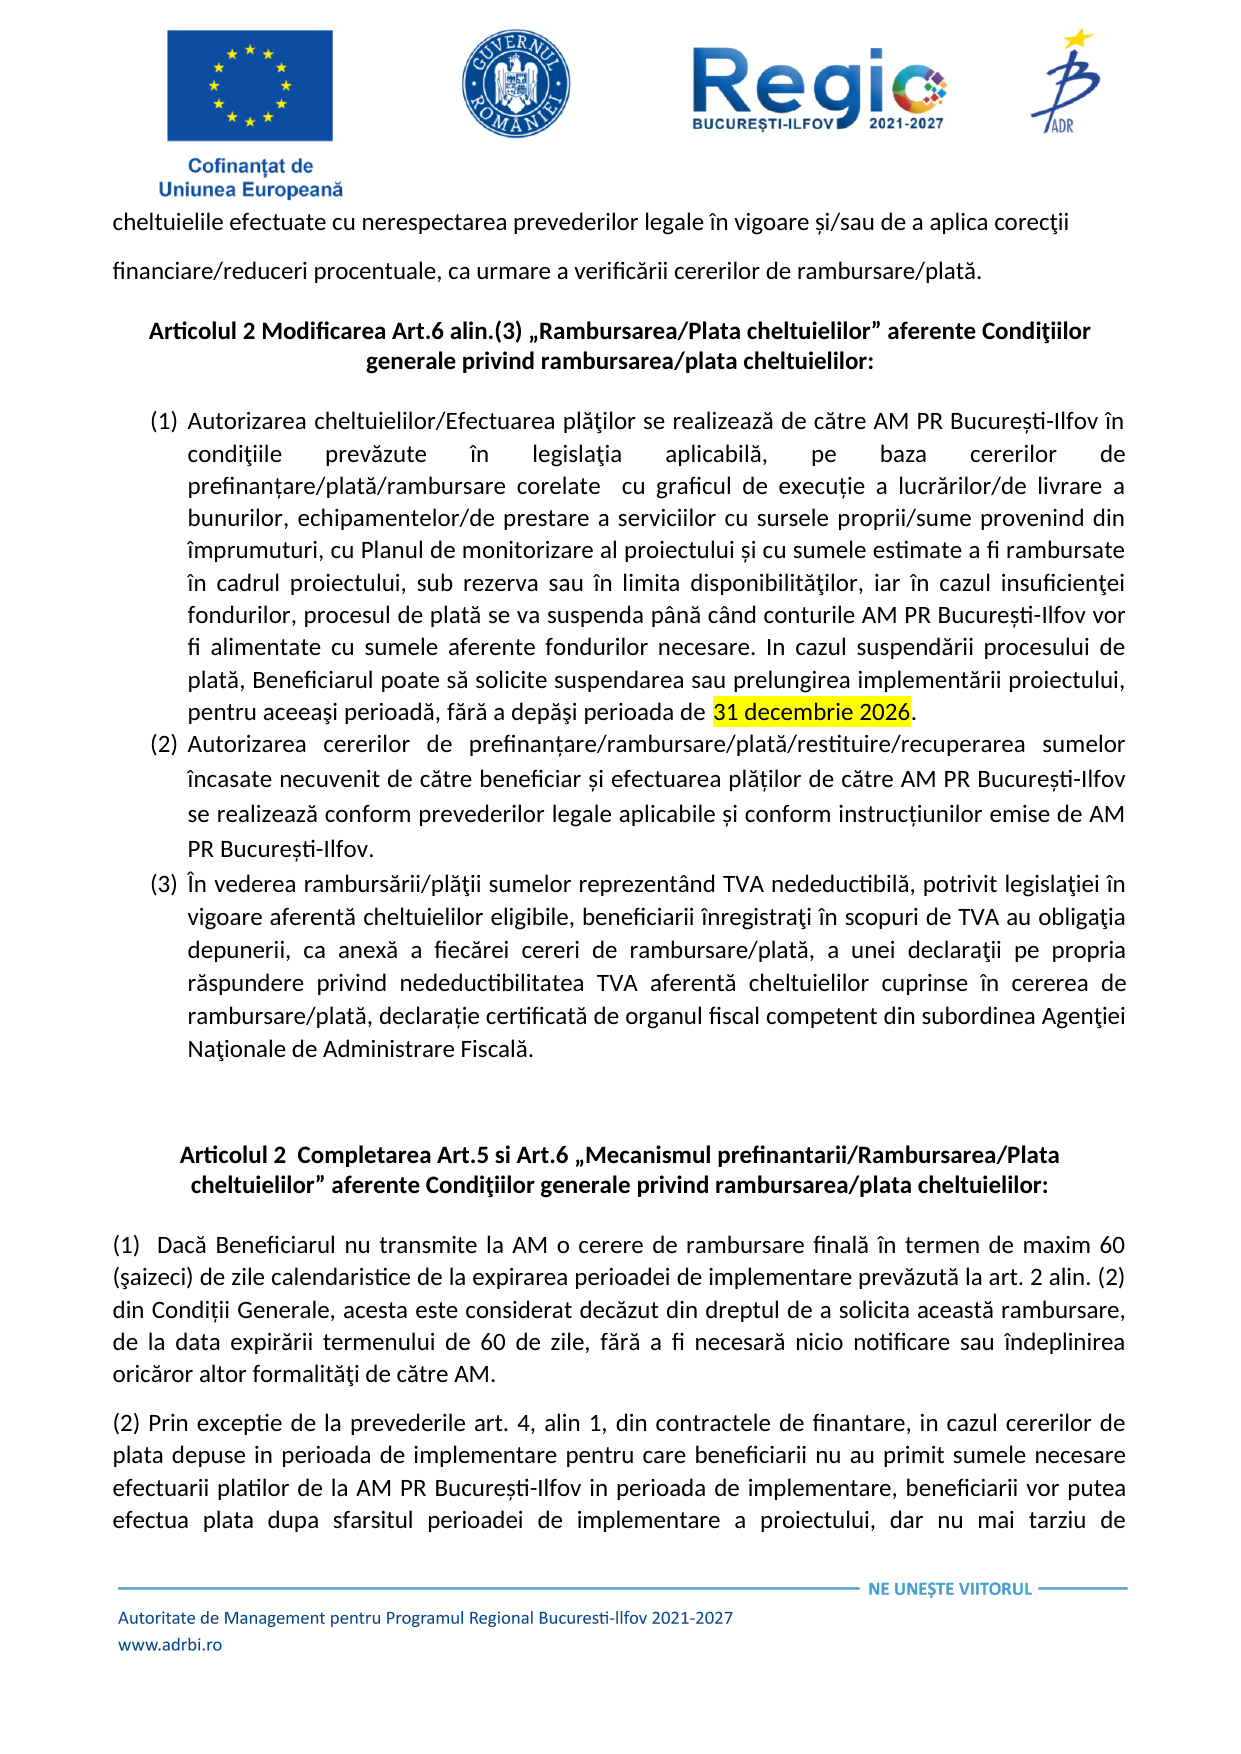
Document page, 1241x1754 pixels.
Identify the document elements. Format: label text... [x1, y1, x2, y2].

picture [118, 1582, 1128, 1651]
list Autorizarea cererilor de prefinanțare/rambursare/plată/restituire/recuperarea sumelor încasate necuvenit de către beneficiar și efectuarea plăților de către AM PR București-Ilfov se realizează conform prevederilor legale aplicabile și conform instrucțiunilor emise de AM PR București-Ilfov. [150, 728, 1128, 864]
list În vederea rambursării/plăţii sumelor reprezentând TVA nedeductibilă, potrivit legislaţiei în vigoare aferentă cheltuielilor eligibile, beneficiarii înregistraţi în scopuri de TVA au obligaţia depunerii, ca anexă a fiecărei cereri de rambursare/plată, a unei declaraţii pe propria răspundere privind nedeductibilitatea TVA aferentă cheltuielilor cuprinse în cererea de rambursare/plată, declarație certificată de organul fiscal competent din subordinea Agenţiei Naţionale de Administrare Fiscală. [150, 868, 1128, 1063]
text (1) Dacă Beneficiarul nu transmite la AM o cerere de rambursare finală în termen de maxim 60 (şaizeci) de zile calendaristice de la expirarea perioadei de implementare prevăzută la art. 2 alin. (2) din Condiții Generale, acesta este considerat decăzut din dreptul de a solicita această rambursare, de la data expirării termenului de 60 de zile, fără a fi necesară nicio notificare sau îndeplinirea oricăror altor formalităţi de către AM. [112, 1229, 1128, 1389]
text cheltuielile efectuate cu nerespectarea prevederilor legale în vigoare și/sau de a aplica corecţii [112, 205, 1128, 237]
text Articolul 2 Modificarea Art.6 alin.(3) „Rambursarea/Plata cheltuielilor” aferente Condiţiilor generale privind rambursarea/plata cheltuielilor: [112, 316, 1128, 376]
text financiare/reduceri procentuale, ca urmare a verificării cererilor de rambursare/plată. [112, 256, 1128, 286]
picture [89, 10, 1200, 205]
list Autorizarea cheltuielilor/Efectuarea plăţilor se realizează de către AM PR București-Ilfov în condiţiile prevăzute în legislaţia aplicabilă, pe baza cererilor de prefinanțare/plată/rambursare corelate cu graficul de execuție a lucrărilor/de livrare a bunurilor, echipamentelor/de prestare a serviciilor cu sursele proprii/sume provenind din împrumuturi, cu Planul de monitorizare al proiectului și cu sumele estimate a fi rambursate în cadrul proiectului, sub rezerva sau în limita disponibilităţilor, iar în cazul insuficienţei fondurilor, procesul de plată se va suspenda până când conturile AM PR București-Ilfov vor fi alimentate cu sumele aferente fondurilor necesare. In cazul suspendării procesului de plată, Beneficiarul poate să solicite suspendarea sau prelungirea implementării proiectului, pentru aceeaşi perioadă, fără a depăşi perioada de 31 decembrie 2026. [150, 406, 1128, 727]
text Articolul 2 Completarea Art.5 si Art.6 „Mecanismul prefinantarii/Rambursarea/Plata cheltuielilor” aferente Condiţiilor generale privind rambursarea/plata cheltuielilor: [112, 1139, 1128, 1199]
